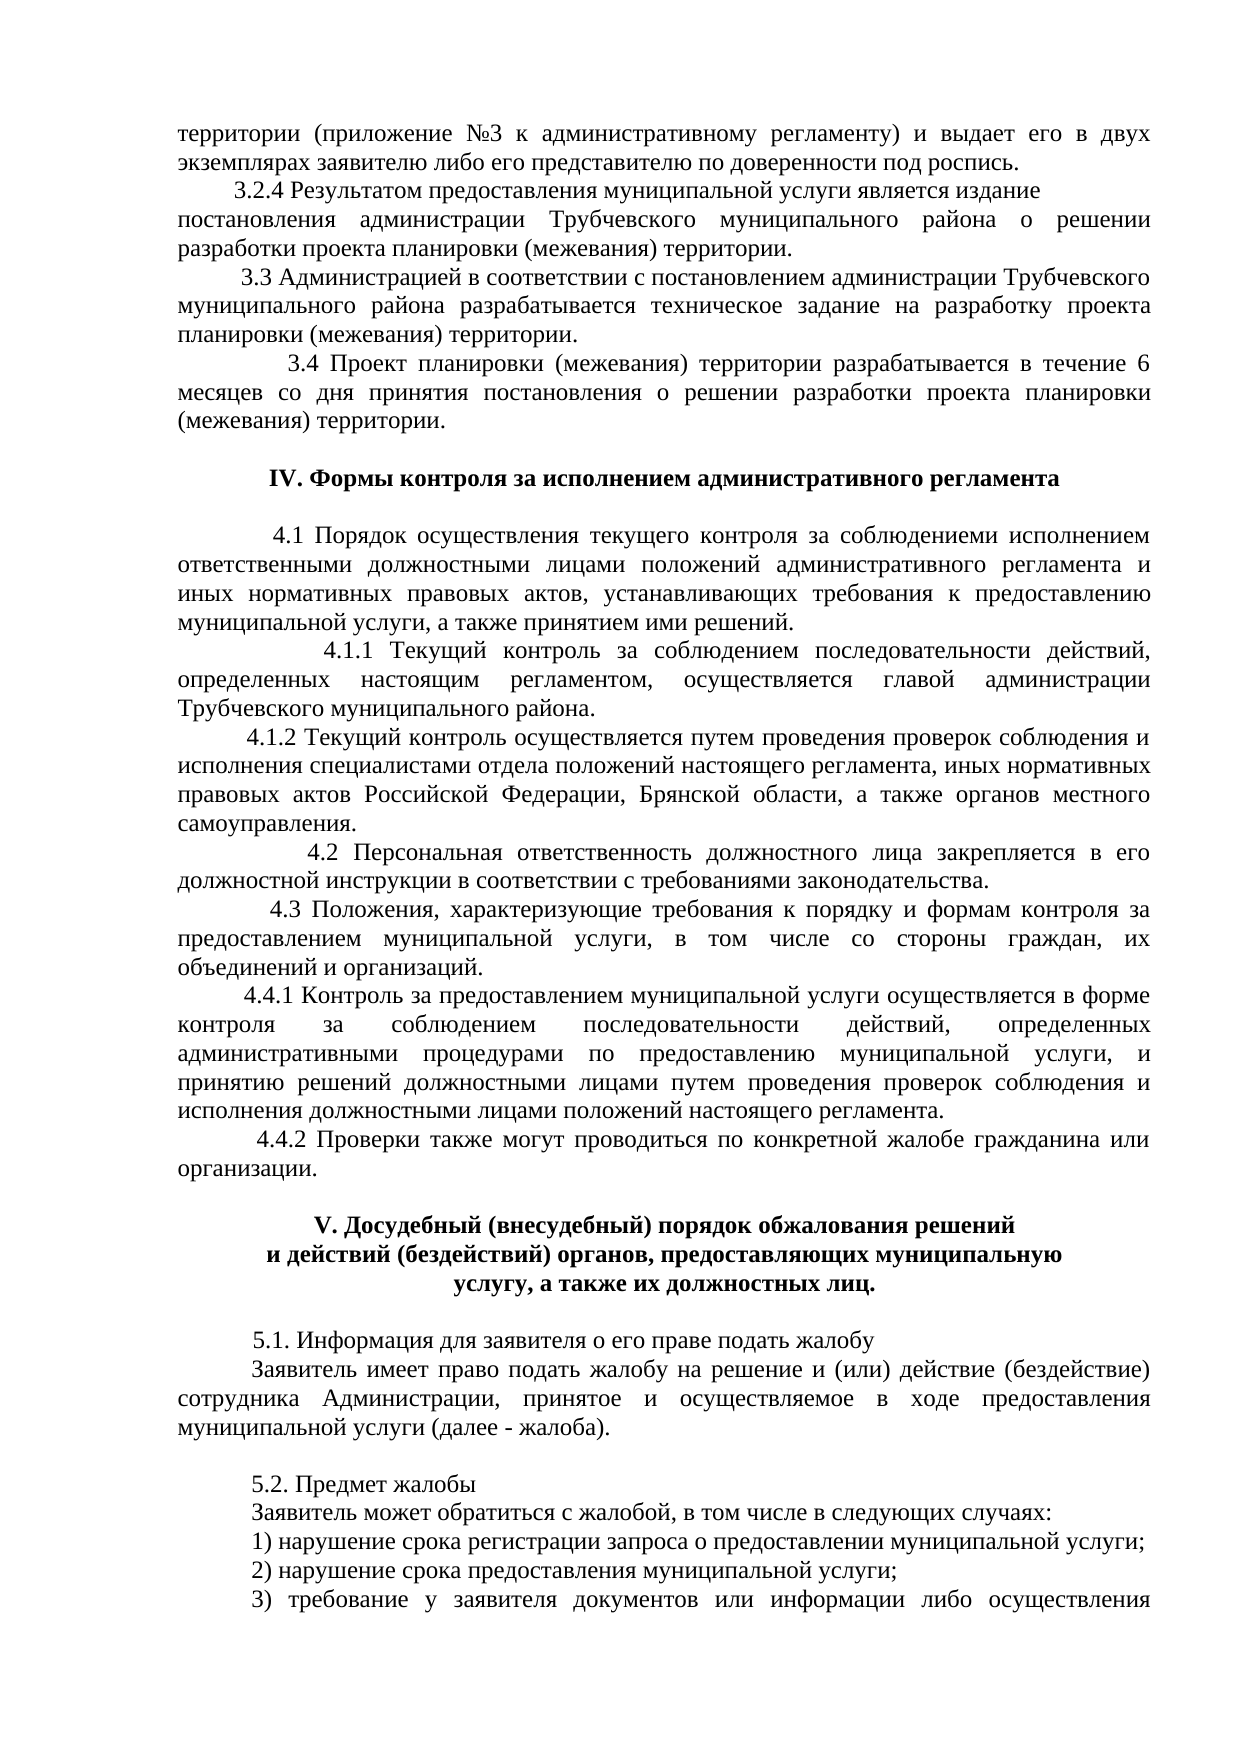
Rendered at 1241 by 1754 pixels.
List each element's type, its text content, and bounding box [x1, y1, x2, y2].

text Заявитель имеет право подать жалобу на решение и (или) действие (бездействие) сотрудника Администрации, принятое и осуществляемое в ходе предоставления муниципальной услуги (далее - жалоба). [177, 1354, 1152, 1441]
text V. Досудебный (внесудебный) порядок обжалования решений [177, 1211, 1152, 1239]
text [177, 1584, 1152, 1612]
text постановления администрации Трубчевского муниципального района о решении разработки проекта планировки (межевания) территории. [177, 204, 1152, 262]
text IV. Формы контроля за исполнением административного регламента [177, 463, 1152, 492]
text 4.4.1 Контроль за предоставлением муниципальной услуги осуществляется в форме контроля за соблюдением последовательности действий, определенных административными процедурами по предоставлению муниципальной услуги, и принятию решений должностными лицами путем проведения проверок соблюдения и исполнения должностными лицами положений настоящего регламента. [177, 981, 1152, 1124]
text и действий (бездействий) органов, предоставляющих муниципальную [177, 1239, 1152, 1268]
text 5.2. Предмет жалобы [177, 1469, 1152, 1497]
text 4.4.2 Проверки также могут проводиться по конкретной жалобе гражданина или организации. [177, 1124, 1152, 1182]
text 4.1.1 Текущий контроль за соблюдением последовательности действий, определенных настоящим регламентом, осуществляется главой администрации Трубчевского муниципального района. [177, 636, 1152, 722]
text 2) нарушение срока предоставления муниципальной услуги; [177, 1555, 1152, 1584]
text 3.4 Проект планировки (межевания) территории разрабатывается в течение 6 месяцев со дня принятия постановления о решении разработки проекта планировки (межевания) территории. [177, 348, 1152, 434]
text Заявитель может обратиться с жалобой, в том числе в следующих случаях: [177, 1497, 1152, 1526]
text 5.1. Информация для заявителя о его праве подать жалобу [177, 1326, 1152, 1354]
text 1) нарушение срока регистрации запроса о предоставлении муниципальной услуги; [177, 1526, 1152, 1555]
text услугу, а также их должностных лиц. [177, 1268, 1152, 1297]
text 4.1 Порядок осуществления текущего контроля за соблюдениеми исполнением ответственными должностными лицами положений административного регламента и иных нормативных правовых актов, устанавливающих требования к предоставлению муниципальной услуги, а также принятием ими решений. [177, 521, 1152, 636]
text 3.2.4 Результатом предоставления муниципальной услуги является издание [177, 176, 1152, 204]
text 4.2 Персональная ответственность должностного лица закрепляется в его должностной инструкции в соответствии с требованиями законодательства. [177, 837, 1152, 894]
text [177, 118, 1152, 176]
text 4.1.2 Текущий контроль осуществляется путем проведения проверок соблюдения и исполнения специалистами отдела положений настоящего регламента, иных нормативных правовых актов Российской Федерации, Брянской области, а также органов местного самоуправления. [177, 722, 1152, 837]
text 4.3 Положения, характеризующие требования к порядку и формам контроля за предоставлением муниципальной услуги, в том числе со стороны граждан, их объединений и организаций. [177, 894, 1152, 981]
text 3.3 Администрацией в соответствии с постановлением администрации Трубчевского муниципального района разрабатывается техническое задание на разработку проекта планировки (межевания) территории. [177, 262, 1152, 348]
